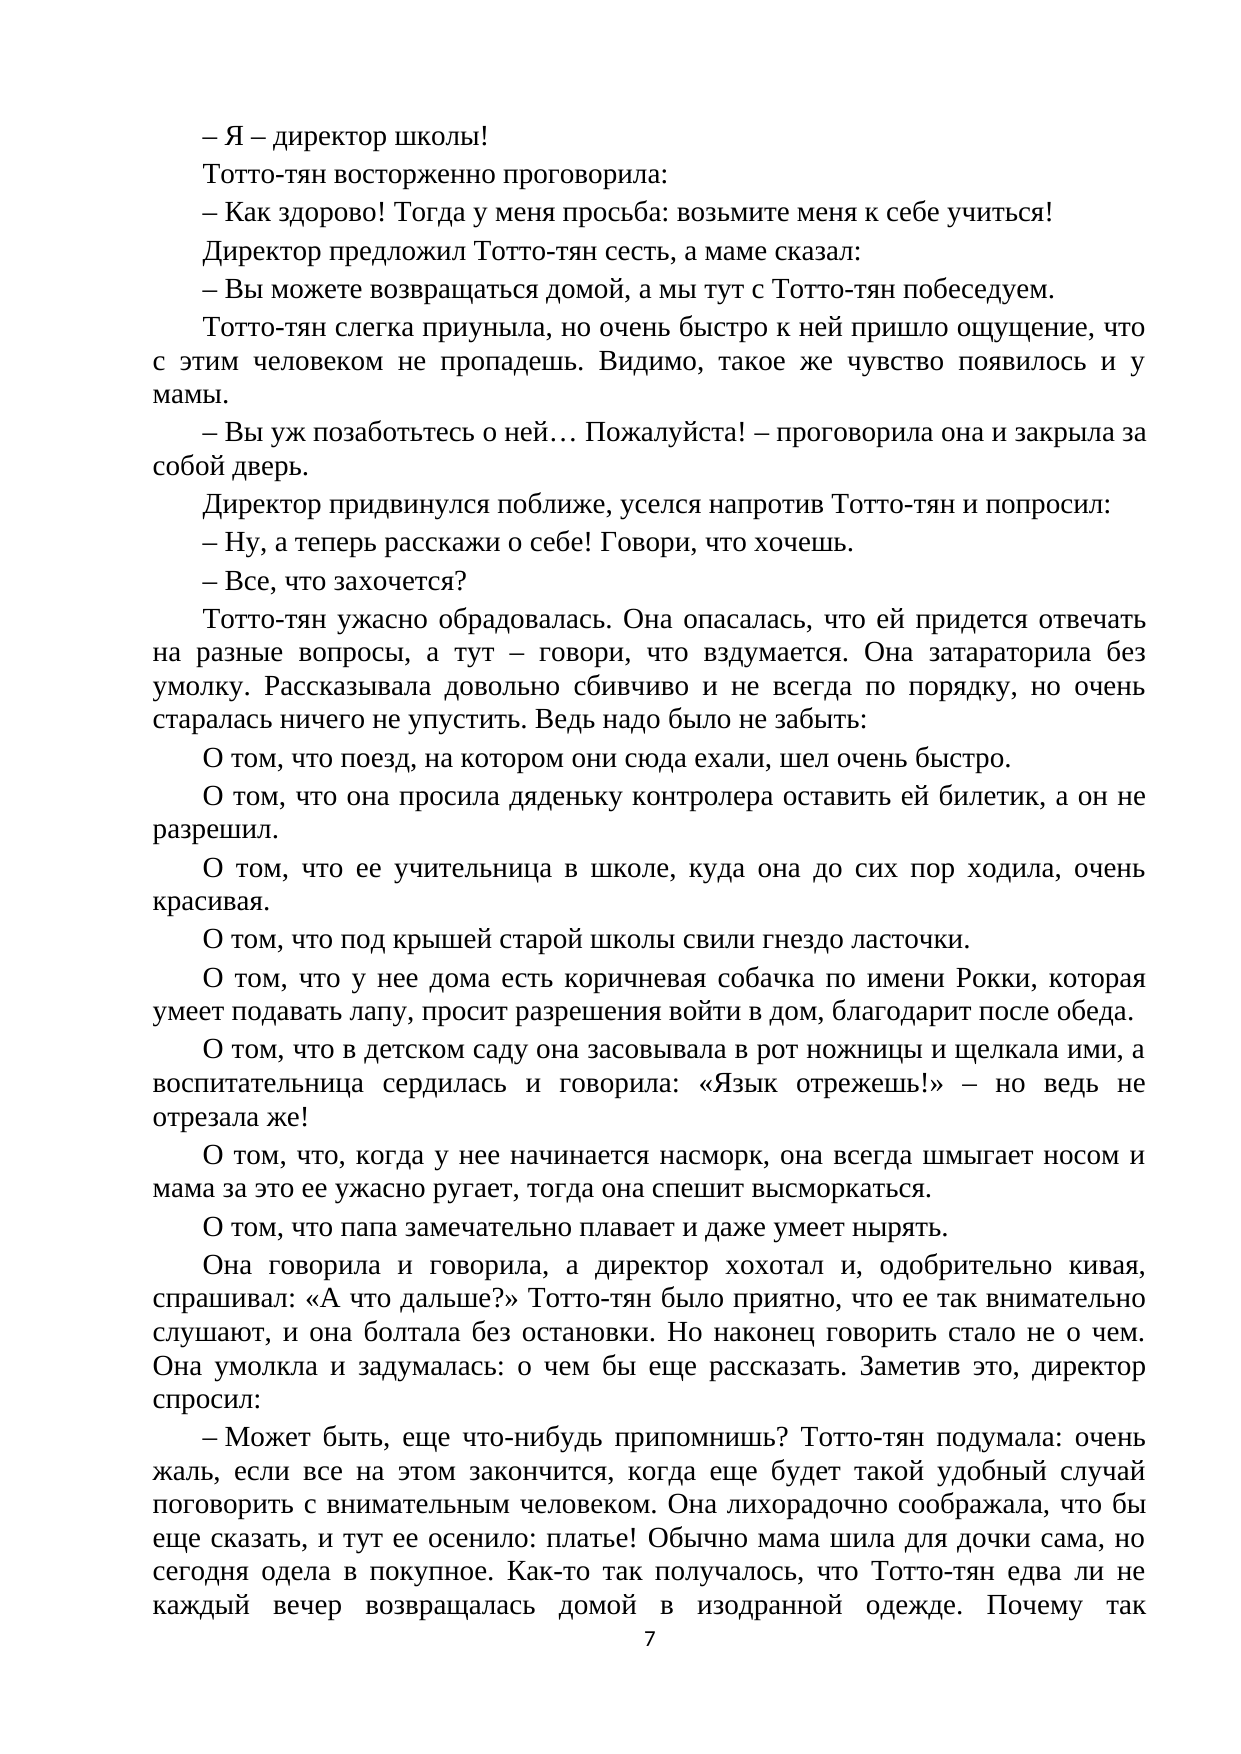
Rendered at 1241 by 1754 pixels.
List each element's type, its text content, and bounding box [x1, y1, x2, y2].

text Тотто-тян слегка приуныла, но очень быстро к ней пришло ощущение, что с этим человеком не пропадешь. Видимо, такое же чувство появилось и у мамы. [152, 309, 1147, 410]
text Директор придвинулся поближе, уселся напротив Тотто-тян и попросил: [152, 486, 1147, 520]
text О том, что в детском саду она засовывала в рот ножницы и щелкала ими, а воспитательница сердилась и говорила: «Язык отрежешь!» – но ведь не отрезала же! [152, 1032, 1147, 1132]
text Директор предложил Тотто-тян сесть, а маме сказал: [152, 233, 1147, 266]
text О том, что она просила дяденьку контролера оставить ей билетик, а он не разрешил. [152, 778, 1147, 845]
text О том, что ее учительница в школе, куда она до сих пор ходила, очень красивая. [152, 850, 1147, 917]
text О том, что у нее дома есть коричневая собачка по имени Рокки, которая умеет подавать лапу, просит разрешения войти в дом, благодарит после обеда. [152, 960, 1147, 1027]
text – Вы можете возвращаться домой, а мы тут с Тотто-тян побеседуем. [152, 271, 1147, 304]
text – Ну, а теперь расскажи о себе! Говори, что хочешь. [152, 524, 1147, 558]
text – Вы уж позаботьтесь о ней… Пожалуйста! – проговорила она и закрыла за собой дверь. [152, 414, 1147, 482]
text – Я – директор школы! [152, 118, 1147, 152]
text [152, 1419, 1147, 1621]
text О том, что, когда у нее начинается насморк, она всегда шмыгает носом и мама за это ее ужасно ругает, тогда она спешит высморкаться. [152, 1137, 1147, 1204]
text – Все, что захочется? [152, 563, 1147, 596]
text О том, что поезд, на котором они сюда ехали, шел очень быстро. [152, 740, 1147, 773]
text О том, что папа замечательно плавает и даже умеет нырять. [152, 1209, 1147, 1242]
text Тотто-тян восторженно проговорила: [152, 156, 1147, 190]
text Тотто-тян ужасно обрадовалась. Она опасалась, что ей придется отвечать на разные вопросы, а тут – говори, что вздумается. Она затараторила без умолку. Рассказывала довольно сбивчиво и не всегда по порядку, но очень старалась ничего не упустить. Ведь надо было не забыть: [152, 601, 1147, 735]
text Она говорила и говорила, а директор хохотал и, одобрительно кивая, спрашивал: «А что дальше?» Тотто-тян было приятно, что ее так внимательно слушают, и она болтала без остановки. Но наконец говорить стало не о чем. Она умолкла и задумалась: о чем бы еще рассказать. Заметив это, директор спросил: [152, 1247, 1147, 1415]
text – Как здорово! Тогда у меня просьба: возьмите меня к себе учиться! [152, 194, 1147, 228]
text О том, что под крышей старой школы свили гнездо ласточки. [152, 922, 1147, 955]
